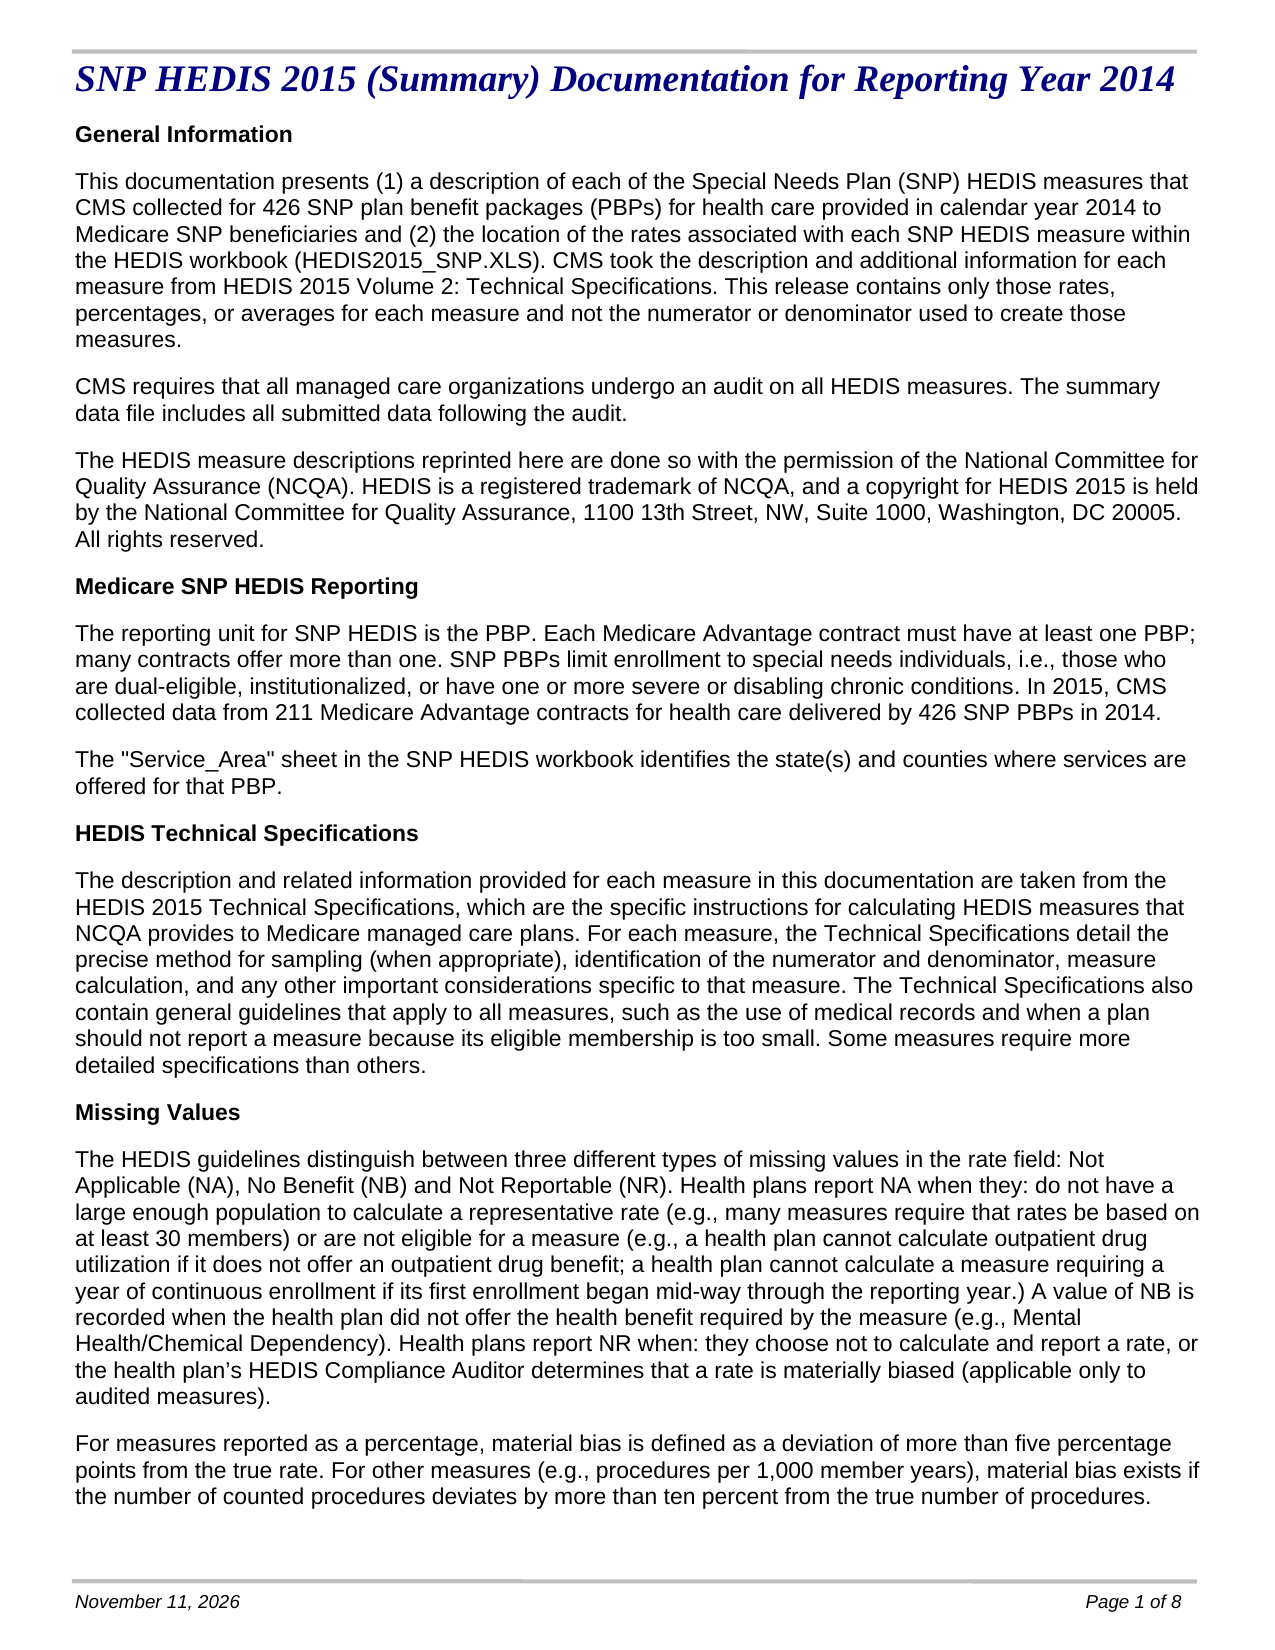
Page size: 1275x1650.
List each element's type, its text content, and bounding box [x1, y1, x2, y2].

text The reporting unit for SNP HEDIS is the PBP. Each Medicare Advantage contract must have at least one PBP; many contracts offer more than one. SNP PBPs limit enrollment to special needs individuals, i.e., those who are dual-eligible, institutionalized, or have one or more severe or disabling chronic conditions. In 2015, CMS collected data from 211 Medicare Advantage contracts for health care delivered by 426 SNP PBPs in 2014. [75, 620, 1200, 726]
text This documentation presents (1) a description of each of the Special Needs Plan (SNP) HEDIS measures that CMS collected for 426 SNP plan benefit packages (PBPs) for health care provided in calendar year 2014 to Medicare SNP beneficiaries and (2) the location of the rates associated with each SNP HEDIS measure within the HEDIS workbook (HEDIS2015_SNP.XLS). CMS took the description and additional information for each measure from HEDIS 2015 Volume 2: Technical Specifications. This release contains only those rates, percentages, or averages for each measure and not the numerator or denominator used to create those measures. [75, 168, 1200, 352]
subtitle Missing Values [75, 1099, 1200, 1125]
text CMS requires that all managed care organizations undergo an audit on all HEDIS measures. The summary data file includes all submitted data following the audit. [75, 373, 1200, 426]
subtitle Medicare SNP HEDIS Reporting [75, 573, 1200, 599]
text The HEDIS guidelines distinguish between three different types of missing values in the rate field: Not Applicable (NA), No Benefit (NB) and Not Reportable (NR). Health plans report NA when they: do not have a large enough population to calculate a representative rate (e.g., many measures require that rates be based on at least 30 members) or are not eligible for a measure (e.g., a health plan cannot calculate outpatient drug utilization if it does not offer an outpatient drug benefit; a health plan cannot calculate a measure requiring a year of continuous enrollment if its first enrollment began mid-way through the reporting year.) A value of NB is recorded when the health plan did not offer the health benefit required by the measure (e.g., Mental Health/Chemical Dependency). Health plans report NR when: they choose not to calculate and report a rate, or the health plan’s HEDIS Compliance Auditor determines that a rate is materially biased (applicable only to audited measures). [75, 1146, 1200, 1409]
text For measures reported as a percentage, material bias is defined as a deviation of more than five percentage points from the true rate. For other measures (e.g., procedures per 1,000 member years), material bias exists if the number of counted procedures deviates by more than ten percent from the true number of procedures. [75, 1430, 1200, 1509]
text The description and related information provided for each measure in this documentation are taken from the HEDIS 2015 Technical Specifications, which are the specific instructions for calculating HEDIS measures that NCQA provides to Medicare managed care plans. For each measure, the Technical Specifications detail the precise method for sampling (when appropriate), identification of the numerator and denominator, measure calculation, and any other important considerations specific to that measure. The Technical Specifications also contain general guidelines that apply to all measures, such as the use of medical records and when a plan should not report a measure because its eligible membership is too small. Some measures require more detailed specifications than others. [75, 867, 1200, 1078]
text The "Service_Area" sheet in the SNP HEDIS workbook identifies the state(s) and counties where services are offered for that PBP. [75, 746, 1200, 799]
subtitle HEDIS Technical Specifications [75, 820, 1200, 846]
text The HEDIS measure descriptions reprinted here are done so with the permission of the National Committee for Quality Assurance (NCQA). HEDIS is a registered trademark of NCQA, and a copyright for HEDIS 2015 is held by the National Committee for Quality Assurance, 1100 13th Street, NW, Suite 1000, Washington, DC 20005. All rights reserved. [75, 447, 1200, 552]
subtitle SNP HEDIS 2015 (Summary) Documentation for Reporting Year 2014 [75, 57, 1200, 100]
subtitle General Information [75, 121, 1200, 147]
